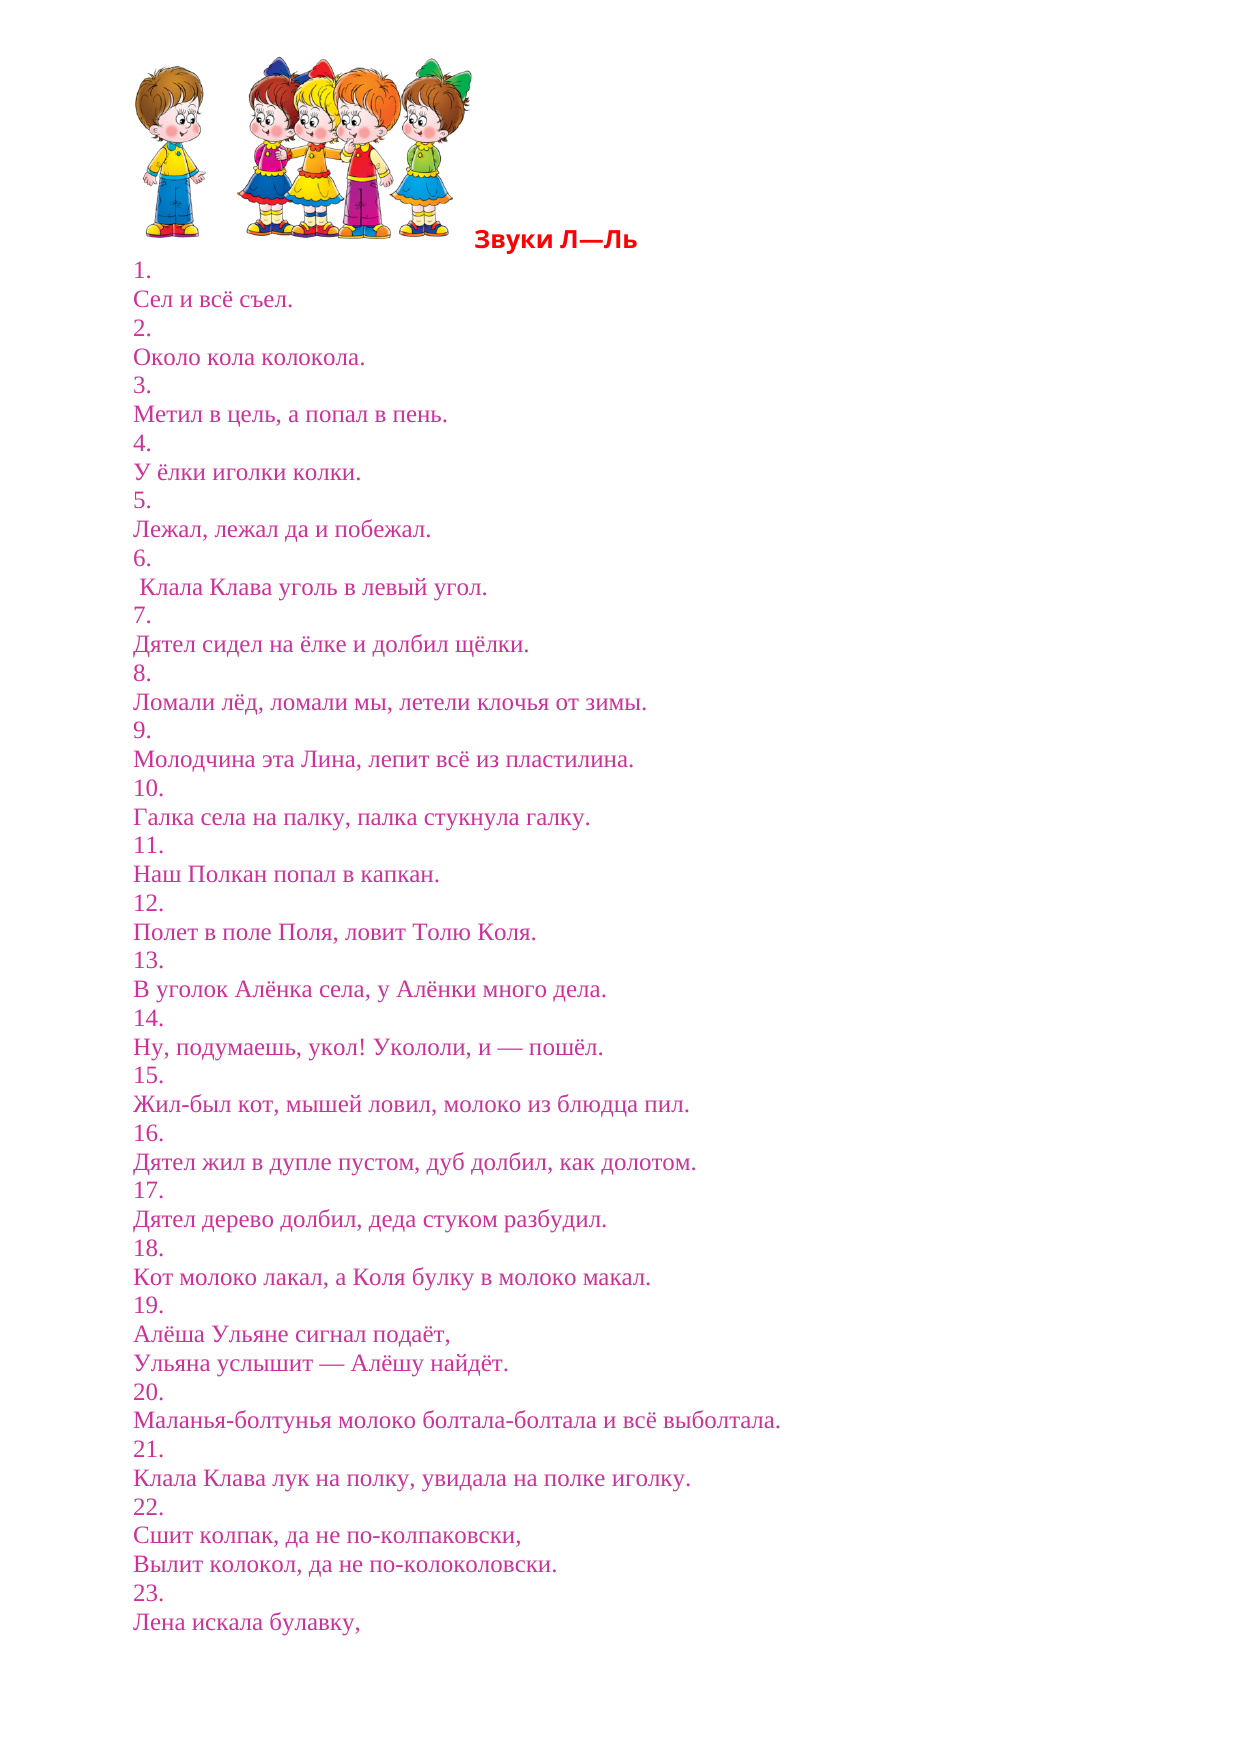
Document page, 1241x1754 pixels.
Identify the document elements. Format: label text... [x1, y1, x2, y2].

text Метил в цель, а попал в пень. [59, 399, 1093, 428]
text 5. [59, 485, 1093, 514]
text 2. [59, 313, 1093, 342]
text 9. [59, 715, 1093, 744]
text Наш Полкан попал в капкан. [59, 859, 1093, 888]
text Маланья-болтунья молоко болтала-болтала и всё выболтала. [59, 1405, 1093, 1434]
text 19. [59, 1290, 1093, 1319]
text 12. [59, 888, 1093, 917]
text Галка села на палку, палка стукнула галку. [59, 802, 1093, 830]
text 23. [59, 1578, 1093, 1607]
text Ульяна услышит — Алёшу найдёт. [59, 1348, 1093, 1377]
text 18. [59, 1233, 1093, 1262]
text Дятел сидел на ёлке и долбил щёлки. [59, 629, 1093, 658]
text 22. [59, 1492, 1093, 1520]
text 14. [59, 1003, 1093, 1032]
text Сшит колпак, да не по-колпаковски, [59, 1520, 1093, 1549]
text Кот молоко лакал, а Коля булку в молоко макал. [59, 1262, 1093, 1290]
text Ломали лёд, ломали мы, летели клочья от зимы. [59, 687, 1093, 715]
text 17. [59, 1175, 1093, 1204]
text 4. [59, 428, 1093, 457]
text Жил-был кот, мышей ловил, молоко из блюдца пил. [59, 1089, 1093, 1118]
text 13. [59, 945, 1093, 974]
text Молодчина эта Лина, лепит всё из пластилина. [59, 744, 1093, 773]
text Вылит колокол, да не по-колоколовски. [59, 1549, 1093, 1578]
text 20. [59, 1377, 1093, 1405]
text В уголок Алёнка села, у Алёнки много дела. [59, 974, 1093, 1003]
text Около кола колокола. [59, 342, 1093, 370]
text 16. [59, 1118, 1093, 1147]
text 1. [59, 255, 1093, 284]
text У ёлки иголки колки. [59, 457, 1093, 485]
text Дятел жил в дупле пустом, дуб долбил, как долотом. [59, 1147, 1093, 1175]
text 6. [59, 543, 1093, 572]
text Клала Клава уголь в левый угол. [59, 572, 1093, 600]
text 7. [59, 600, 1093, 629]
text 10. [59, 773, 1093, 802]
text Лена искала булавку, [59, 1607, 1093, 1635]
text Полет в поле Поля, ловит Толю Коля. [59, 917, 1093, 945]
text 15. [59, 1060, 1093, 1089]
text Дятел дерево долбил, деда стуком разбудил. [59, 1204, 1093, 1233]
text Алёша Ульяне сигнал подаёт, [59, 1319, 1093, 1348]
text 3. [59, 370, 1093, 399]
text Сел и всё съел. [59, 284, 1093, 313]
text 11. [59, 830, 1093, 859]
picture [132, 44, 474, 249]
text Лежал, лежал да и побежал. [59, 514, 1093, 543]
text Ну, подумаешь, укол! Укололи, и — пошёл. [59, 1032, 1093, 1060]
text Клала Клава лук на полку, увидала на полке иголку. [59, 1463, 1093, 1492]
text 8. [59, 658, 1093, 687]
text 21. [59, 1434, 1093, 1463]
